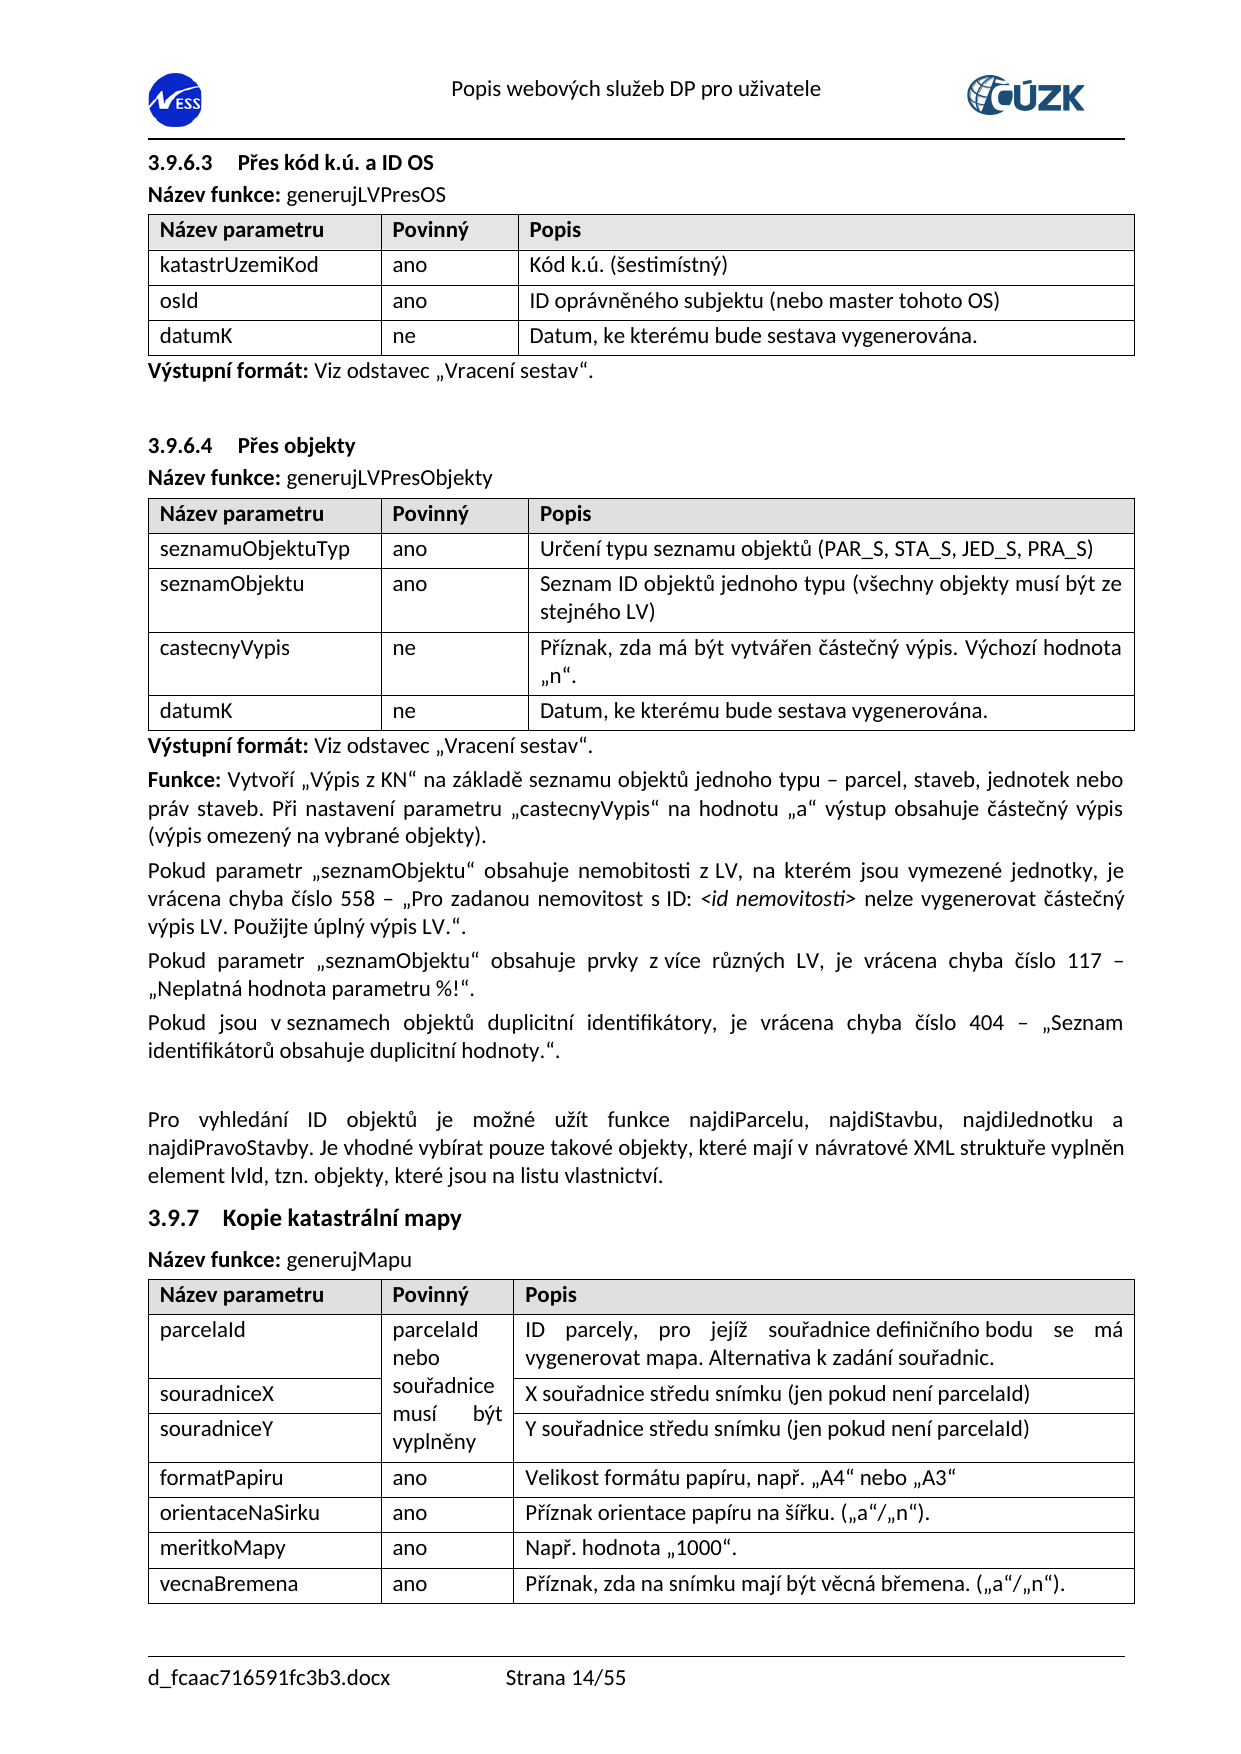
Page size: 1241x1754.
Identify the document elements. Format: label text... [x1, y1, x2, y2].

text Název funkce: generujLVPresOS [148, 180, 1125, 208]
table_cell ID oprávněného subjektu (nebo master tohoto OS) [519, 286, 1134, 320]
table_cell Datum, ke kterému bude sestava vygenerována. [529, 696, 1134, 730]
text Pokud jsou v seznamech objektů duplicitní identifikátory, je vrácena chyba číslo 404 – „Seznam identifikátorů obsahuje duplicitní hodnoty.“. [148, 1008, 1125, 1064]
table_header Povinný [382, 499, 528, 533]
table_cell Datum, ke kterému bude sestava vygenerována. [519, 321, 1134, 355]
text Výstupní formát: Viz odstavec „Vracení sestav“. [148, 356, 1125, 384]
table_cell ID parcely, pro jejíž souřadnice definičního bodu se má vygenerovat mapa. Alternativa k zadání souřadnic. [514, 1315, 1134, 1378]
table_cell Určení typu seznamu objektů (PAR_S, STA_S, JED_S, PRA_S) [529, 534, 1134, 568]
table_header Povinný [382, 1280, 513, 1314]
table_cell Velikost formátu papíru, např. „A4“ nebo „A3“ [514, 1463, 1134, 1497]
table_cell formatPapiru [149, 1463, 381, 1497]
text Pokud parametr „seznamObjektu“ obsahuje prvky z více různých LV, je vrácena chyba číslo 117 – „Neplatná hodnota parametru %!“. [148, 946, 1125, 1002]
table_cell ne [382, 696, 528, 730]
table_cell ne [382, 633, 528, 695]
table_cell seznamObjektu [149, 569, 381, 632]
table_cell Příznak, zda na snímku mají být věcná břemena. („a“/„n“). [514, 1569, 1134, 1603]
text Název funkce: generujMapu [148, 1245, 1125, 1273]
table_cell ano [382, 286, 518, 320]
table_cell datumK [149, 321, 381, 355]
subtitle Kopie katastrální mapy [148, 1202, 1125, 1232]
table_cell katastrUzemiKod [149, 251, 381, 285]
table_cell parcelaId nebo souřadnice musí být vyplněny [382, 1315, 513, 1462]
text Pokud parametr „seznamObjektu“ obsahuje nemobitosti z LV, na kterém jsou vymezené jednotky, je vrácena chyba číslo 558 – „Pro zadanou nemovitost s ID: <id nemovitosti> nelze vygenerovat částečný výpis LV. Použijte úplný výpis LV.“. [148, 856, 1125, 940]
table_cell ano [382, 534, 528, 568]
table_header Popis [514, 1280, 1134, 1314]
table_cell osId [149, 286, 381, 320]
table_cell souradniceY [149, 1414, 381, 1462]
table_cell ne [382, 321, 518, 355]
subtitle Přes objekty [148, 431, 1125, 459]
table_header Popis [529, 499, 1134, 533]
table_cell ano [382, 1569, 513, 1603]
table_cell ano [382, 1533, 513, 1568]
table_cell Seznam ID objektů jednoho typu (všechny objekty musí být ze stejného LV) [529, 569, 1134, 632]
table_cell souradniceX [149, 1379, 381, 1413]
table_cell Příznak orientace papíru na šířku. („a“/„n“). [514, 1498, 1134, 1532]
table_cell Příznak, zda má být vytvářen částečný výpis. Výchozí hodnota „n“. [529, 633, 1134, 695]
table_cell ano [382, 251, 518, 285]
table_cell Y souřadnice středu snímku (jen pokud není parcelaId) [514, 1414, 1134, 1462]
table_cell ano [382, 1463, 513, 1497]
text Funkce: Vytvoří „Výpis z KN“ na základě seznamu objektů jednoho typu – parcel, staveb, jednotek nebo práv staveb. Při nastavení parametru „castecnyVypis“ na hodnotu „a“ výstup obsahuje částečný výpis (výpis omezený na vybrané objekty). [148, 766, 1125, 850]
table_cell orientaceNaSirku [149, 1498, 381, 1532]
table_cell datumK [149, 696, 381, 730]
table_cell meritkoMapy [149, 1533, 381, 1568]
text Název funkce: generujLVPresObjekty [148, 463, 1125, 491]
table_cell Např. hodnota „1000“. [514, 1533, 1134, 1568]
table_cell seznamuObjektuTyp [149, 534, 381, 568]
text Pro vyhledání ID objektů je možné užít funkce najdiParcelu, najdiStavbu, najdiJednotku a najdiPravoStavby. Je vhodné vybírat pouze takové objekty, které mají v návratové XML struktuře vyplněn element lvId, tzn. objekty, které jsou na listu vlastnictví. [148, 1105, 1125, 1189]
table_cell Kód k.ú. (šestimístný) [519, 251, 1134, 285]
table_cell parcelaId [149, 1315, 381, 1378]
table_header Popis [519, 215, 1134, 249]
table_header Název parametru [149, 215, 381, 249]
table_header Povinný [382, 215, 518, 249]
table_cell castecnyVypis [149, 633, 381, 695]
table_cell ano [382, 569, 528, 632]
subtitle Přes kód k.ú. a ID OS [148, 148, 1125, 176]
table_cell vecnaBremena [149, 1569, 381, 1603]
table_header Název parametru [149, 499, 381, 533]
text Výstupní formát: Viz odstavec „Vracení sestav“. [148, 731, 1125, 759]
table_cell ano [382, 1498, 513, 1532]
picture [967, 75, 1085, 115]
table_cell X souřadnice středu snímku (jen pokud není parcelaId) [514, 1379, 1134, 1413]
table_header Název parametru [149, 1280, 381, 1314]
picture [148, 73, 202, 127]
